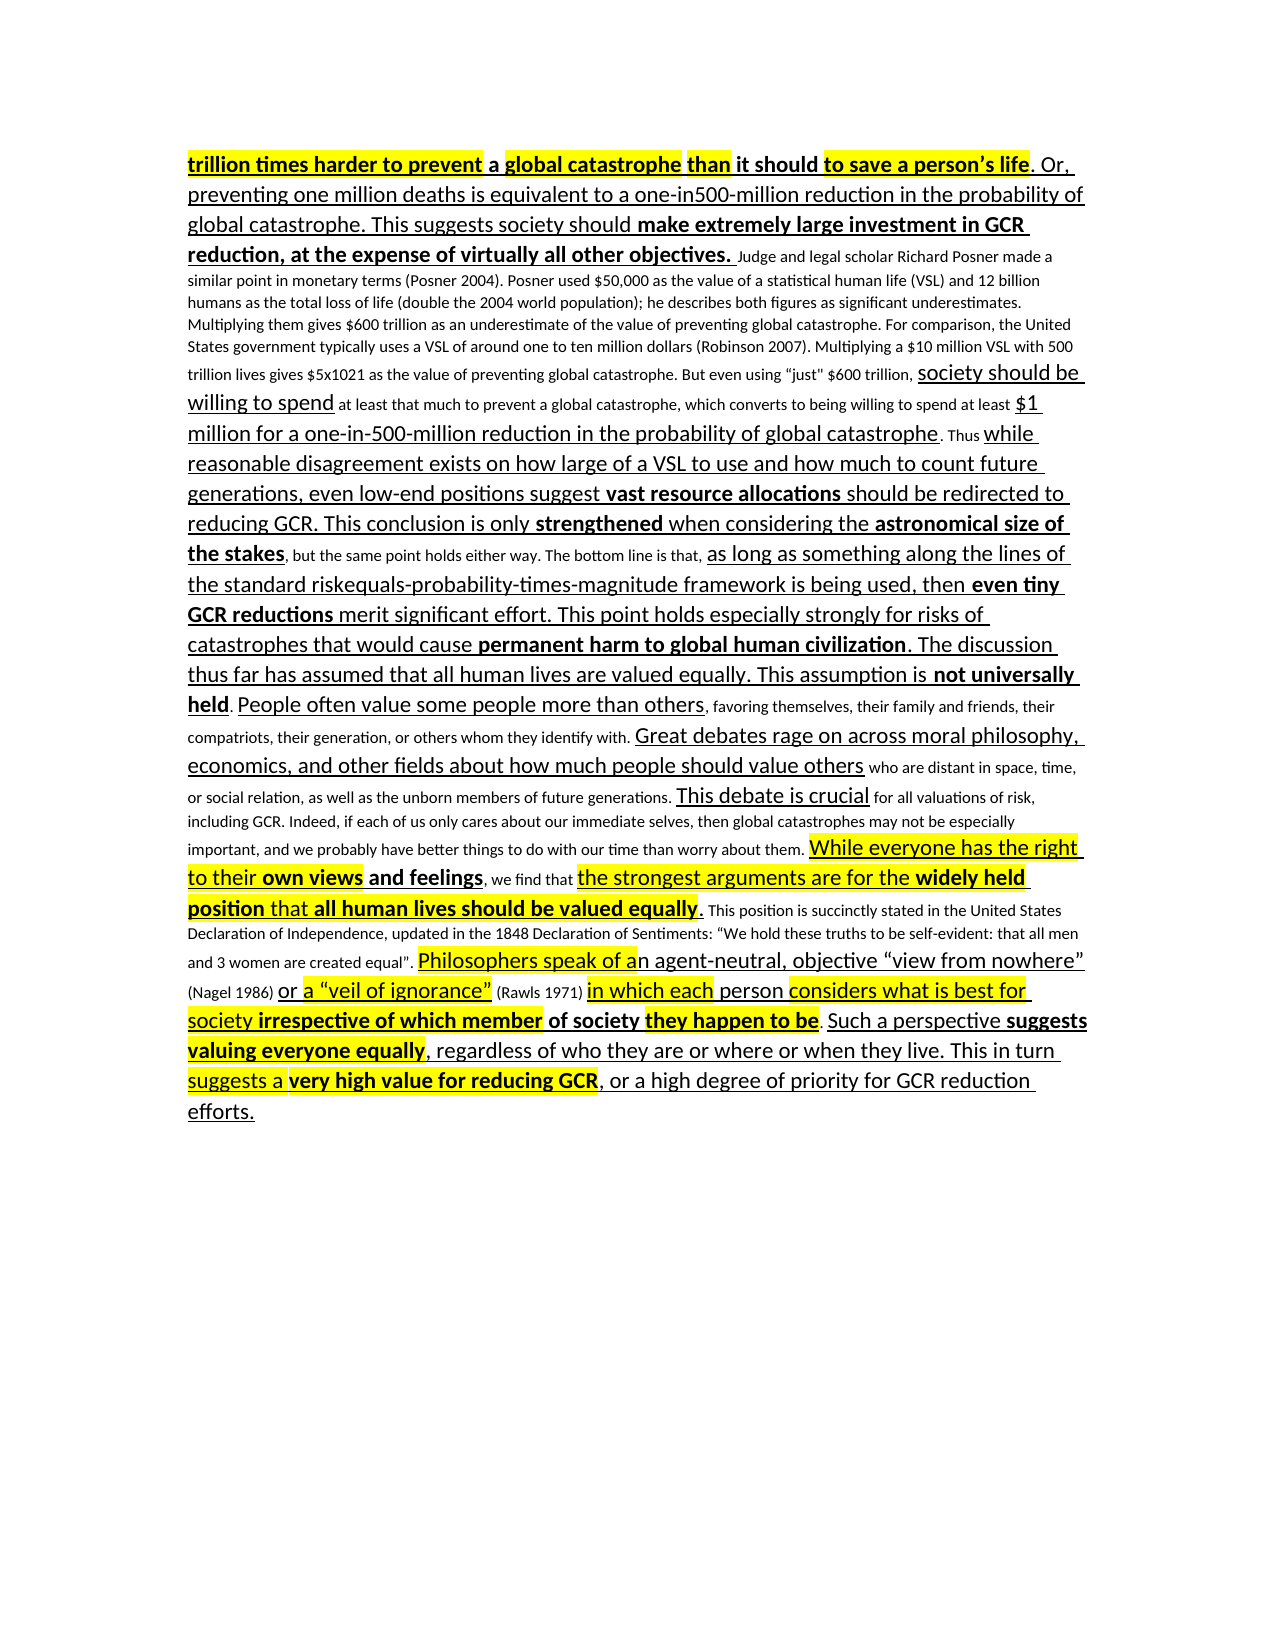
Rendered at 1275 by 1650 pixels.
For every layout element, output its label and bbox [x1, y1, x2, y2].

text [187, 150, 1087, 1125]
